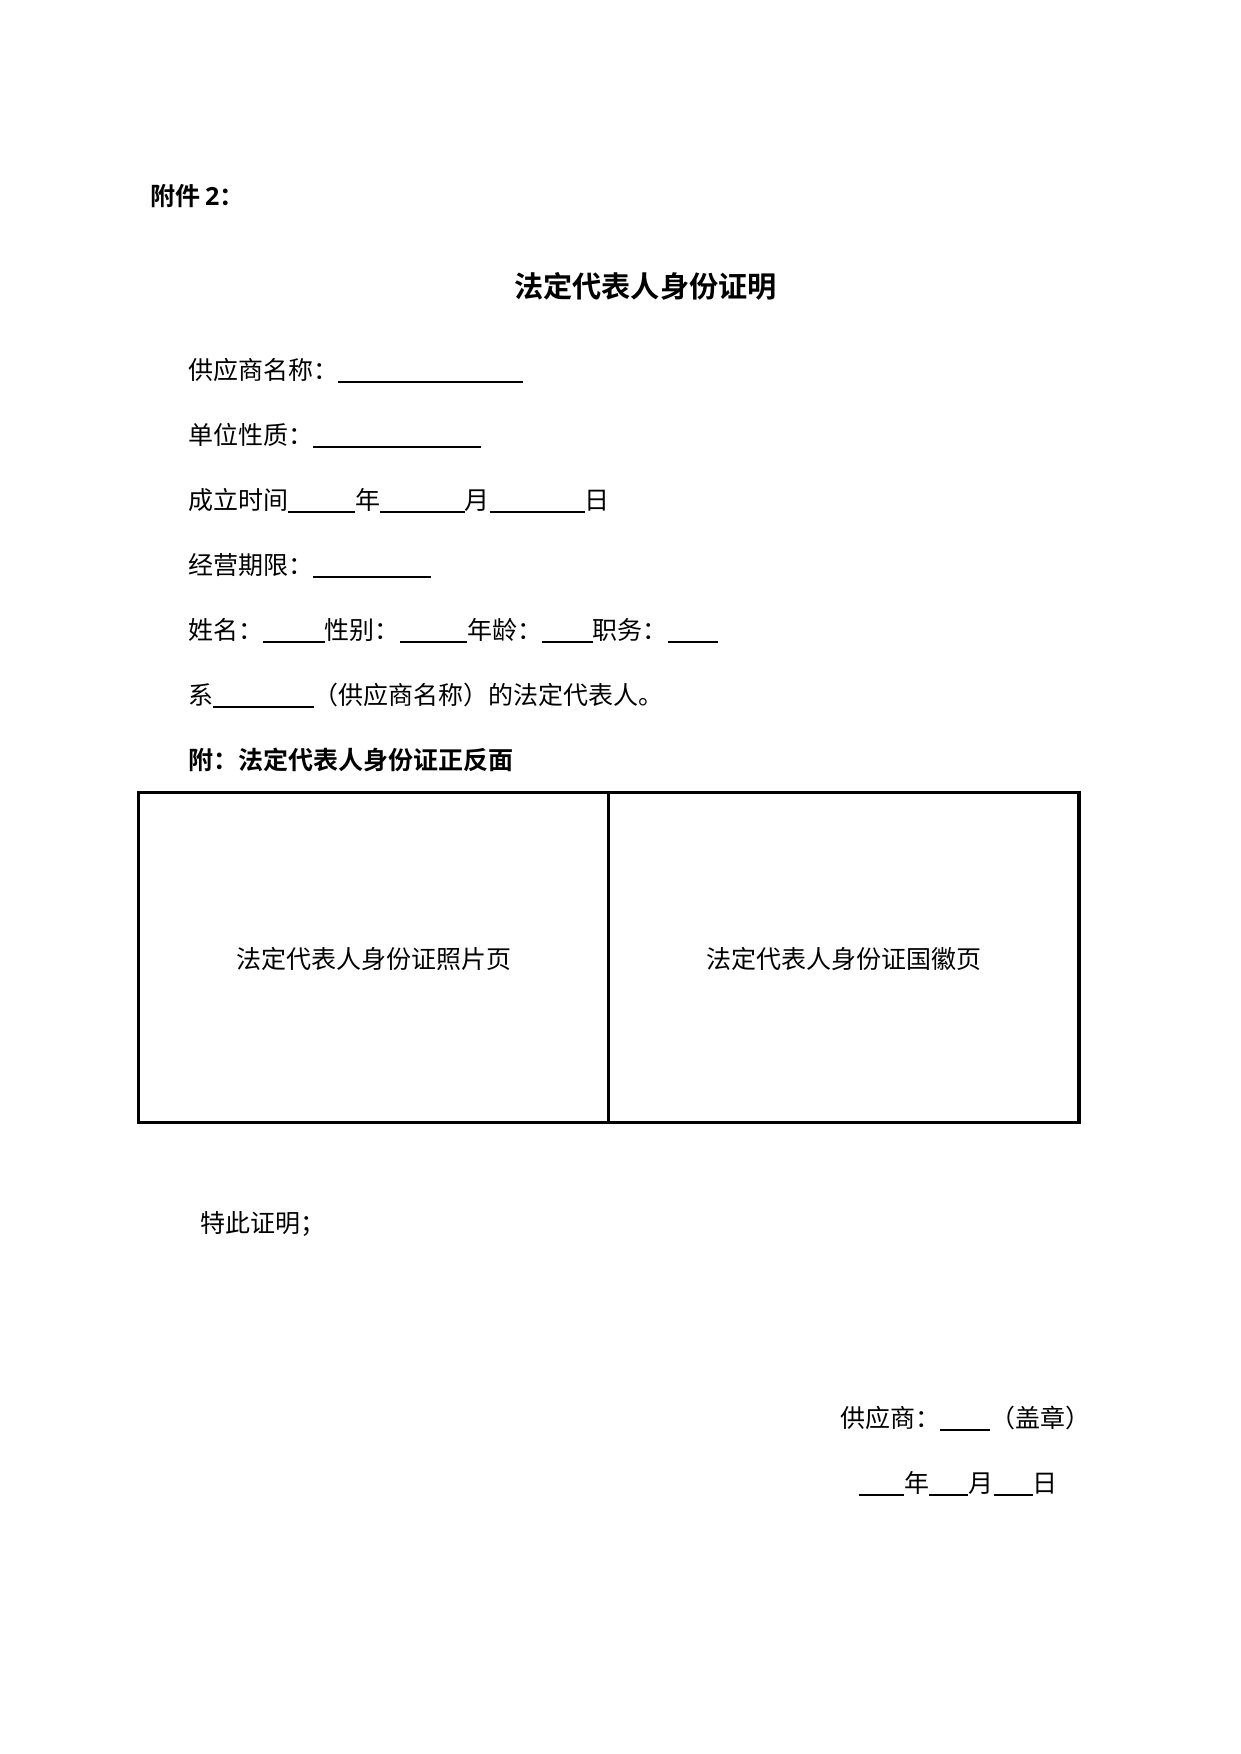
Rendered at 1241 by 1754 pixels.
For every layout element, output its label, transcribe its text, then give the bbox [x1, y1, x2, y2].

text 单位性质： [150, 401, 1090, 466]
subtitle 法定代表人身份证明 [150, 252, 1090, 317]
text 经营期限： [150, 531, 1090, 596]
text 附：法定代表人身份证正反面 [150, 726, 1090, 791]
text 成立时间 年 月 日 [150, 466, 1090, 531]
text 供应商： （盖章） [150, 1384, 1090, 1449]
subtitle 附件2： [150, 162, 1090, 227]
text 供应商名称： [150, 336, 1090, 401]
text 特此证明； [150, 1189, 1090, 1254]
text 年 月 日 [150, 1449, 1057, 1514]
table_header 法定代表人身份证国徽页 [610, 794, 1077, 1121]
text 姓名： 性别： 年龄： 职务： [150, 596, 1090, 661]
table_header 法定代表人身份证照片页 [140, 794, 607, 1121]
text 系 （供应商名称）的法定代表人。 [150, 661, 1090, 726]
